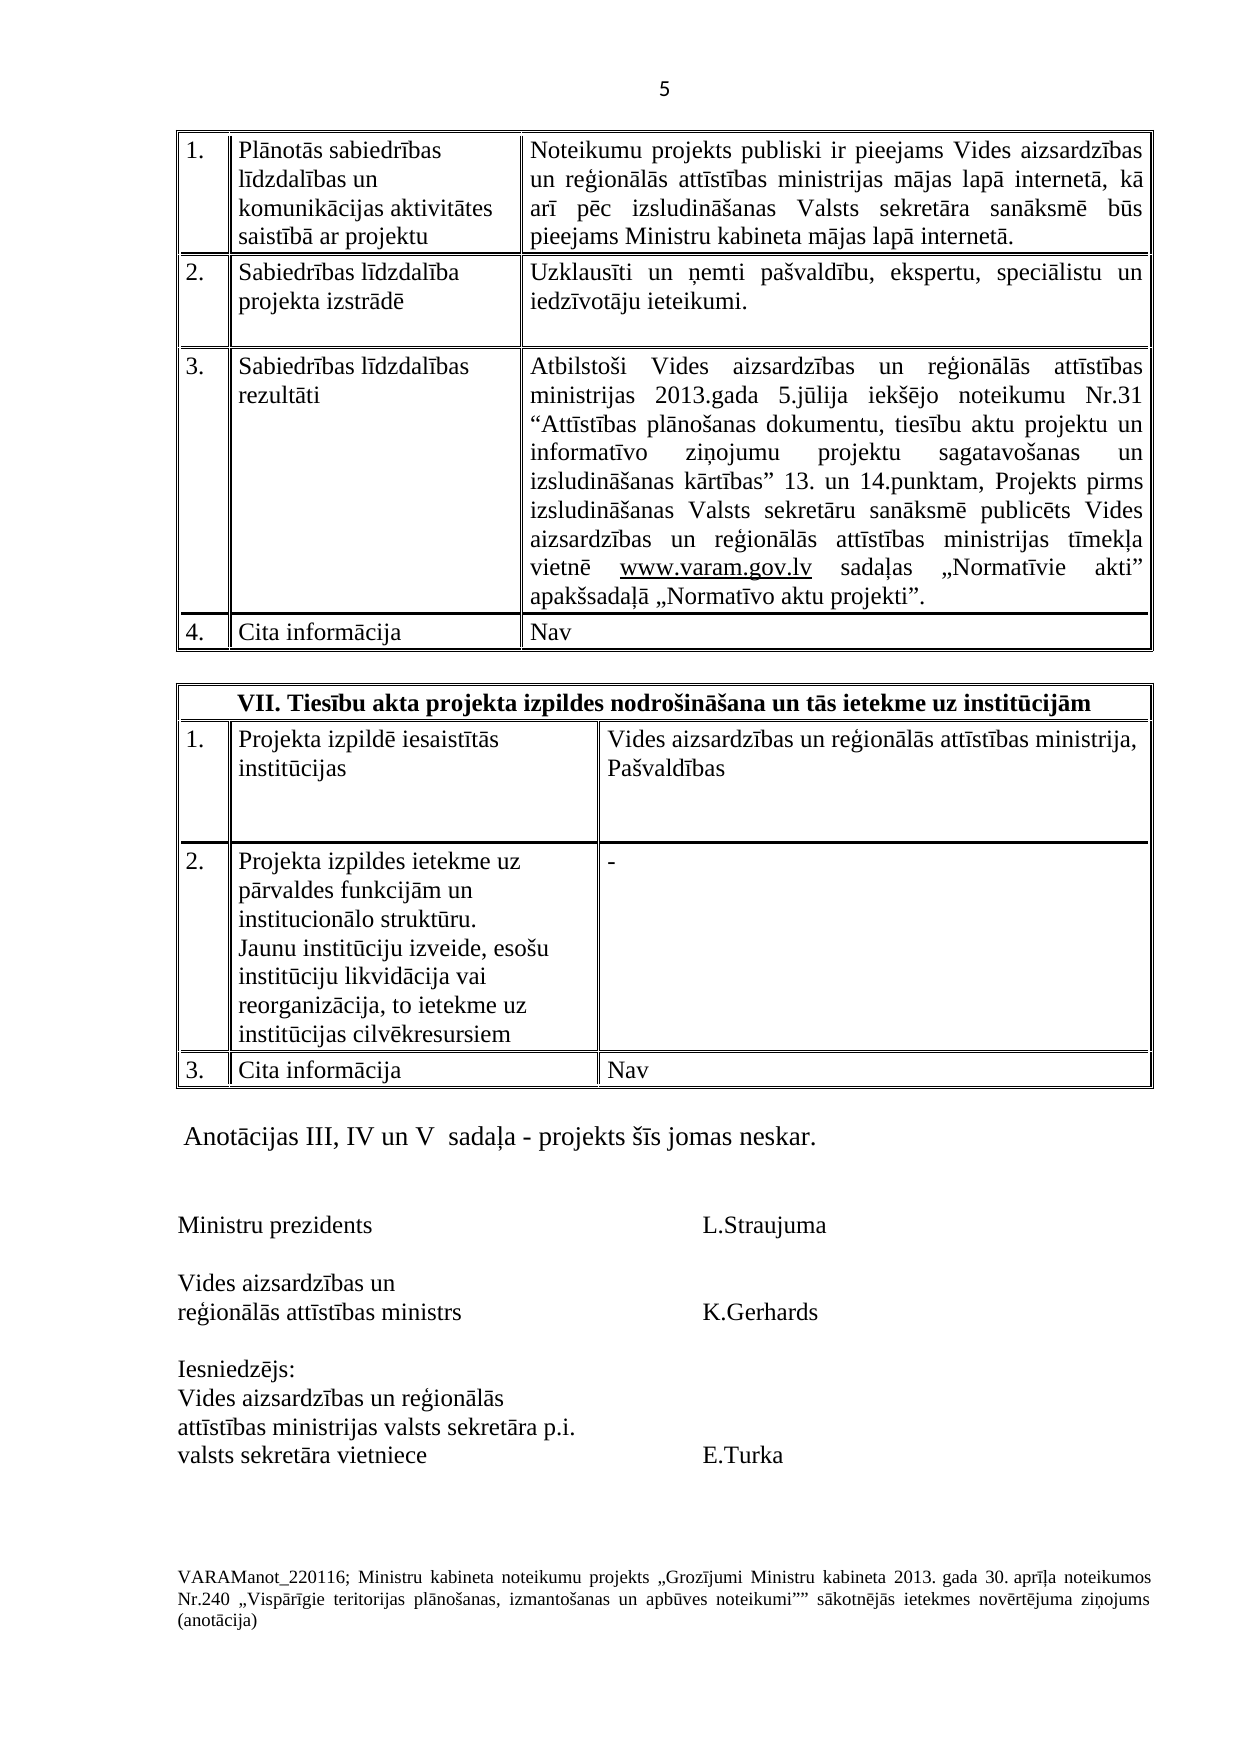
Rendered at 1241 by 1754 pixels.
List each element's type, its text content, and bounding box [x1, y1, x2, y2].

table_cell Cita informācija [230, 615, 522, 648]
text Iesniedzējs: [177, 1354, 1152, 1383]
table_cell Nav [522, 612, 1150, 648]
table_cell Projekta izpildē iesaistītās institūcijas [232, 722, 597, 841]
table_cell Noteikumu projekts publiski ir pieejams Vides aizsardzības un reģionālās attīstības ministrijas mājas lapā internetā, kā arī pēc izsludināšanas Valsts sekretāra sanāksmē būs pieejams Ministru kabineta mājas lapā internetā. [522, 133, 1150, 252]
table_cell 1. [177, 131, 230, 252]
table_cell Sabiedrības līdzdalības rezultāti [232, 349, 520, 612]
table_cell 2. [179, 841, 228, 1050]
text valsts sekretāra vietniece E.Turka [177, 1441, 1152, 1469]
table_cell 2. [179, 252, 228, 346]
table_cell Nav [599, 1050, 1152, 1086]
table_cell Atbilstoši Vides aizsardzības un reģionālās attīstības ministrijas 2013.gada 5.jūlija iekšējo noteikumu Nr.31 “Attīstības plānošanas dokumentu, tiesību aktu projektu un informatīvo ziņojumu projektu sagatavošanas un izsludināšanas kārtības” 13. un 14.punktam, Projekts pirms izsludināšanas Valsts sekretāru sanāksmē publicēts Vides aizsardzības un reģionālās attīstības ministrijas tīmekļa vietnē www.varam.gov.lv sadaļas „Normatīvie akti” apakšsadaļā „Normatīvo aktu projekti”. [522, 346, 1152, 612]
text Anotācijas III, IV un V sadaļa - projekts šīs jomas neskar. [183, 1120, 1146, 1151]
table_cell Plānotās sabiedrības līdzdalības un komunikācijas aktivitātes saistībā ar projektu [230, 133, 522, 252]
table_cell Uzklausīti un ņemti pašvaldību, ekspertu, speciālistu un iedzīvotāju ieteikumi. [523, 252, 1151, 346]
table_cell [600, 841, 1150, 1050]
table_cell Cita informācija [230, 1053, 599, 1086]
table_cell Projekta izpildes ietekme uz pārvaldes funkcijām un institucionālo struktūru. Jaunu institūciju izveide, esošu institūciju likvidācija vai reorganizācija, to ietekme uz institūcijas cilvēkresursiem [232, 844, 597, 1050]
table_cell 3. [177, 1050, 230, 1086]
table_cell 1. [177, 719, 230, 841]
table_cell 4. [179, 612, 230, 648]
table_cell 3. [177, 346, 230, 612]
table_cell Vides aizsardzības un reģionālās attīstības ministrija, Pašvaldības [599, 719, 1152, 841]
text attīstības ministrijas valsts sekretāra p.i. [177, 1412, 1152, 1441]
text Ministru prezidents L.Straujuma [177, 1211, 1152, 1239]
table_header VII. Tiesību akta projekta izpildes nodrošināšana un tās ietekme uz institūcijām [179, 686, 1150, 719]
text Vides aizsardzības un reģionālās [177, 1383, 1152, 1412]
table_cell Sabiedrības līdzdalība projekta izstrādē [232, 256, 520, 346]
text Vides aizsardzības un reģionālās attīstības ministrs K.Gerhards [177, 1268, 1152, 1326]
